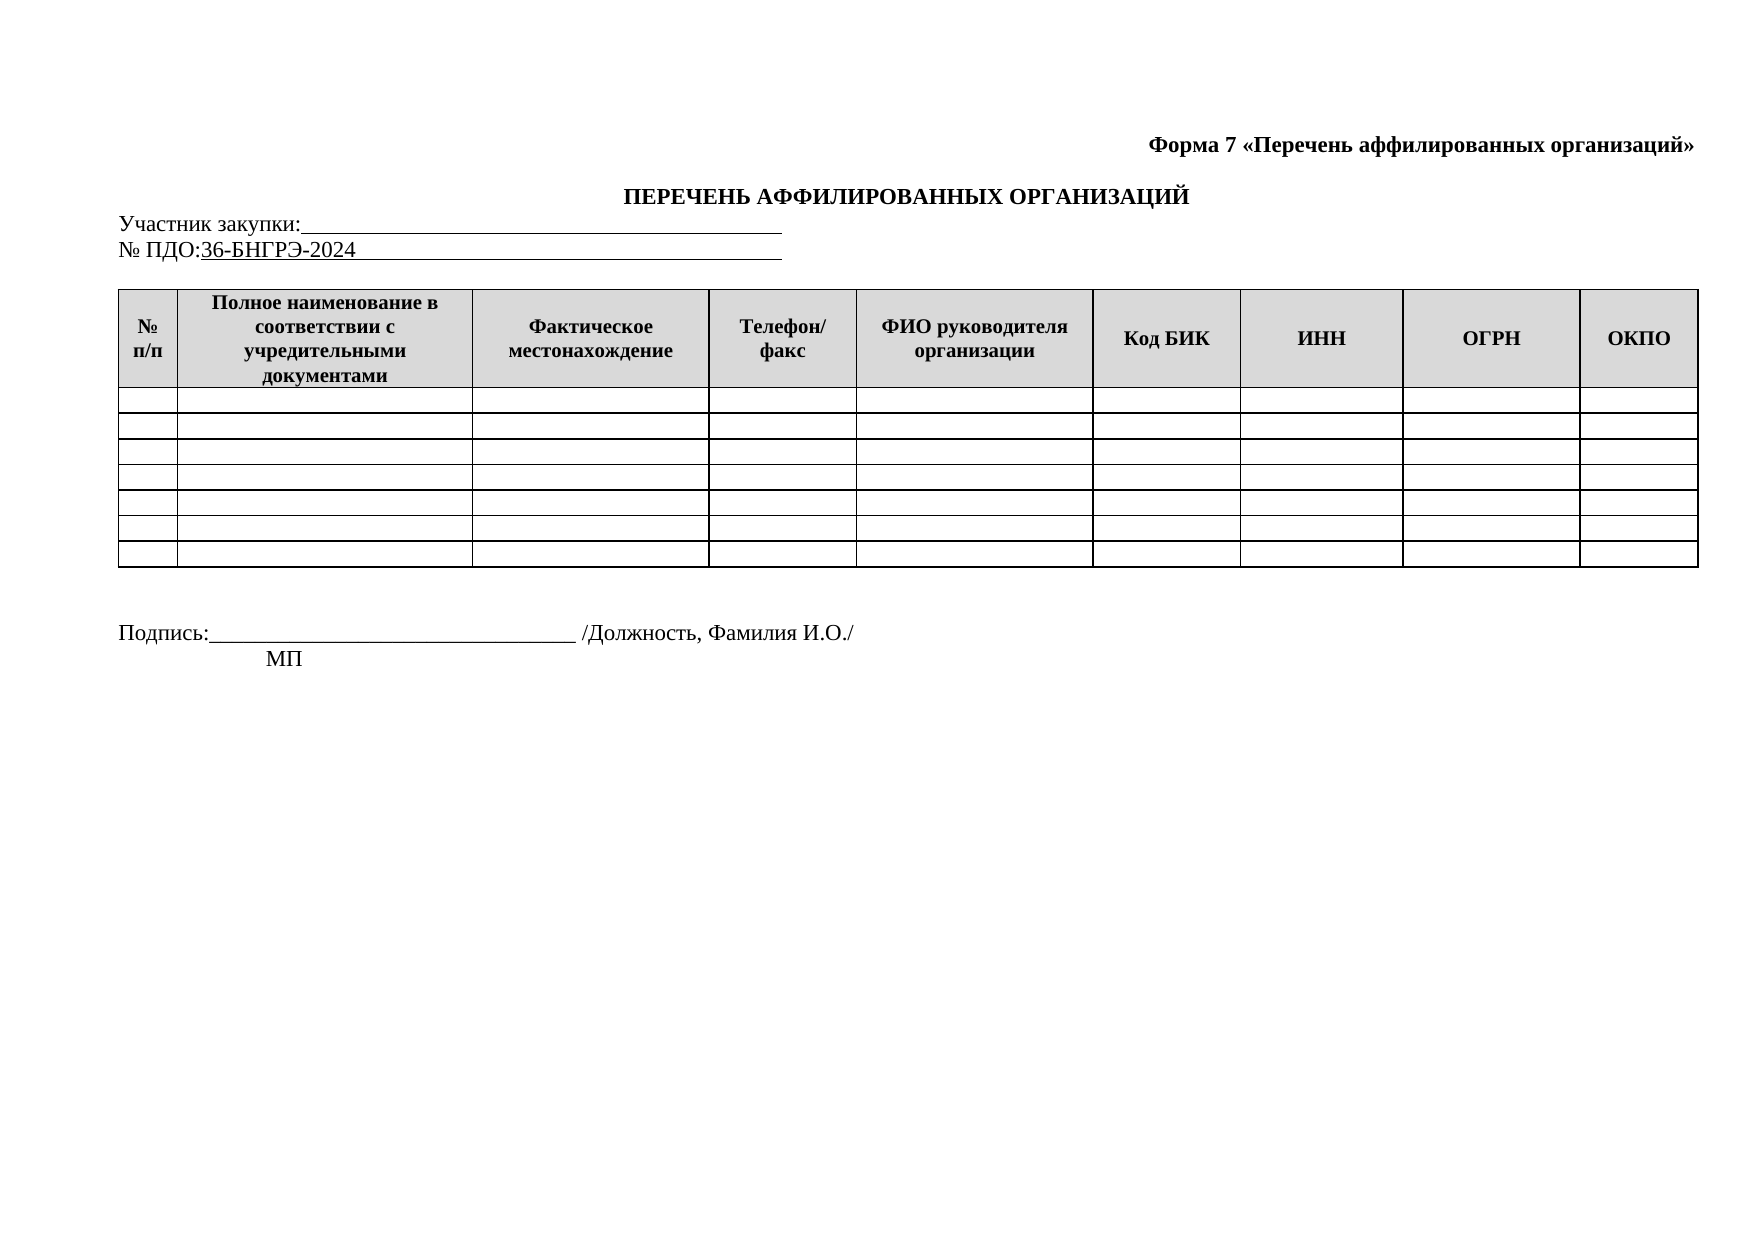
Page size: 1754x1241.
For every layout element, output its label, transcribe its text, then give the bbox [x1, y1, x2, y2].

table_header ОГРН [1404, 290, 1579, 387]
table_cell [710, 516, 856, 540]
table_cell [1404, 465, 1579, 489]
table_cell [473, 414, 708, 438]
table_cell [857, 516, 1092, 540]
text Форма 7 «Перечень аффилированных организаций» [118, 131, 1695, 157]
table_cell [1404, 388, 1579, 412]
table_cell [857, 388, 1092, 412]
table_cell [1404, 491, 1579, 515]
table_cell [473, 542, 708, 566]
table_cell [473, 491, 708, 515]
table_cell [710, 465, 856, 489]
table_cell [857, 491, 1092, 515]
table_cell [710, 414, 856, 438]
table_cell [119, 542, 177, 566]
table_cell [178, 465, 472, 489]
table_cell [710, 491, 856, 515]
table_header № п/п [119, 290, 177, 387]
table_cell [1404, 516, 1579, 540]
table_cell [1241, 465, 1402, 489]
table_cell [1581, 491, 1697, 515]
table_cell [1581, 465, 1697, 489]
table_header ОКПО [1581, 290, 1697, 387]
table_cell [178, 516, 472, 540]
table_header Полное наименование в соответствии с учредительными документами [178, 290, 472, 387]
table_cell [1241, 516, 1402, 540]
table_cell [857, 542, 1092, 566]
table_cell [473, 388, 708, 412]
text № ПДО:36-БНГРЭ-2024 [118, 236, 1695, 262]
table_cell [119, 465, 177, 489]
table_cell [1094, 542, 1240, 566]
table_cell [119, 516, 177, 540]
table_header ФИО руководителя организации [857, 290, 1092, 387]
table_cell [473, 516, 708, 540]
text МП [118, 645, 1695, 672]
table_header Код БИК [1094, 290, 1240, 387]
table_cell [1581, 516, 1697, 540]
table_cell [119, 491, 177, 515]
table_cell [178, 491, 472, 515]
table_cell [1241, 491, 1402, 515]
table_cell [710, 542, 856, 566]
table_cell [1094, 414, 1240, 438]
text Участник закупки: [118, 210, 1695, 236]
table_cell [1094, 440, 1240, 463]
text Подпись:________________________________ /Должность, Фамилия И.О./ [118, 619, 1695, 645]
table_cell [1581, 542, 1697, 566]
table_header Фактическое местонахождение [473, 290, 708, 387]
table_header Телефон/ факс [710, 290, 856, 387]
table_cell [1241, 440, 1402, 463]
table_cell [1094, 388, 1240, 412]
table_cell [119, 440, 177, 463]
table_cell [119, 388, 177, 412]
table_cell [1094, 516, 1240, 540]
table_cell [1241, 388, 1402, 412]
table_cell [1241, 542, 1402, 566]
table_cell [1094, 491, 1240, 515]
table_cell [1581, 440, 1697, 463]
table_cell [178, 388, 472, 412]
table_cell [178, 542, 472, 566]
table_cell [119, 414, 177, 438]
table_cell [178, 440, 472, 463]
table_cell [1404, 414, 1579, 438]
table_cell [473, 440, 708, 463]
table_cell [1581, 414, 1697, 438]
table_header ИНН [1241, 290, 1402, 387]
text ПЕРЕЧЕНЬ АФФИЛИРОВАННЫХ ОРГАНИЗАЦИЙ [118, 183, 1695, 210]
table_cell [1241, 414, 1402, 438]
table_cell [1094, 465, 1240, 489]
table_cell [857, 465, 1092, 489]
table_cell [473, 465, 708, 489]
table_cell [710, 388, 856, 412]
table_cell [1581, 388, 1697, 412]
table_cell [178, 414, 472, 438]
table_cell [857, 414, 1092, 438]
table_cell [1404, 440, 1579, 463]
table_cell [1404, 542, 1579, 566]
table_cell [857, 440, 1092, 463]
table_cell [710, 440, 856, 463]
